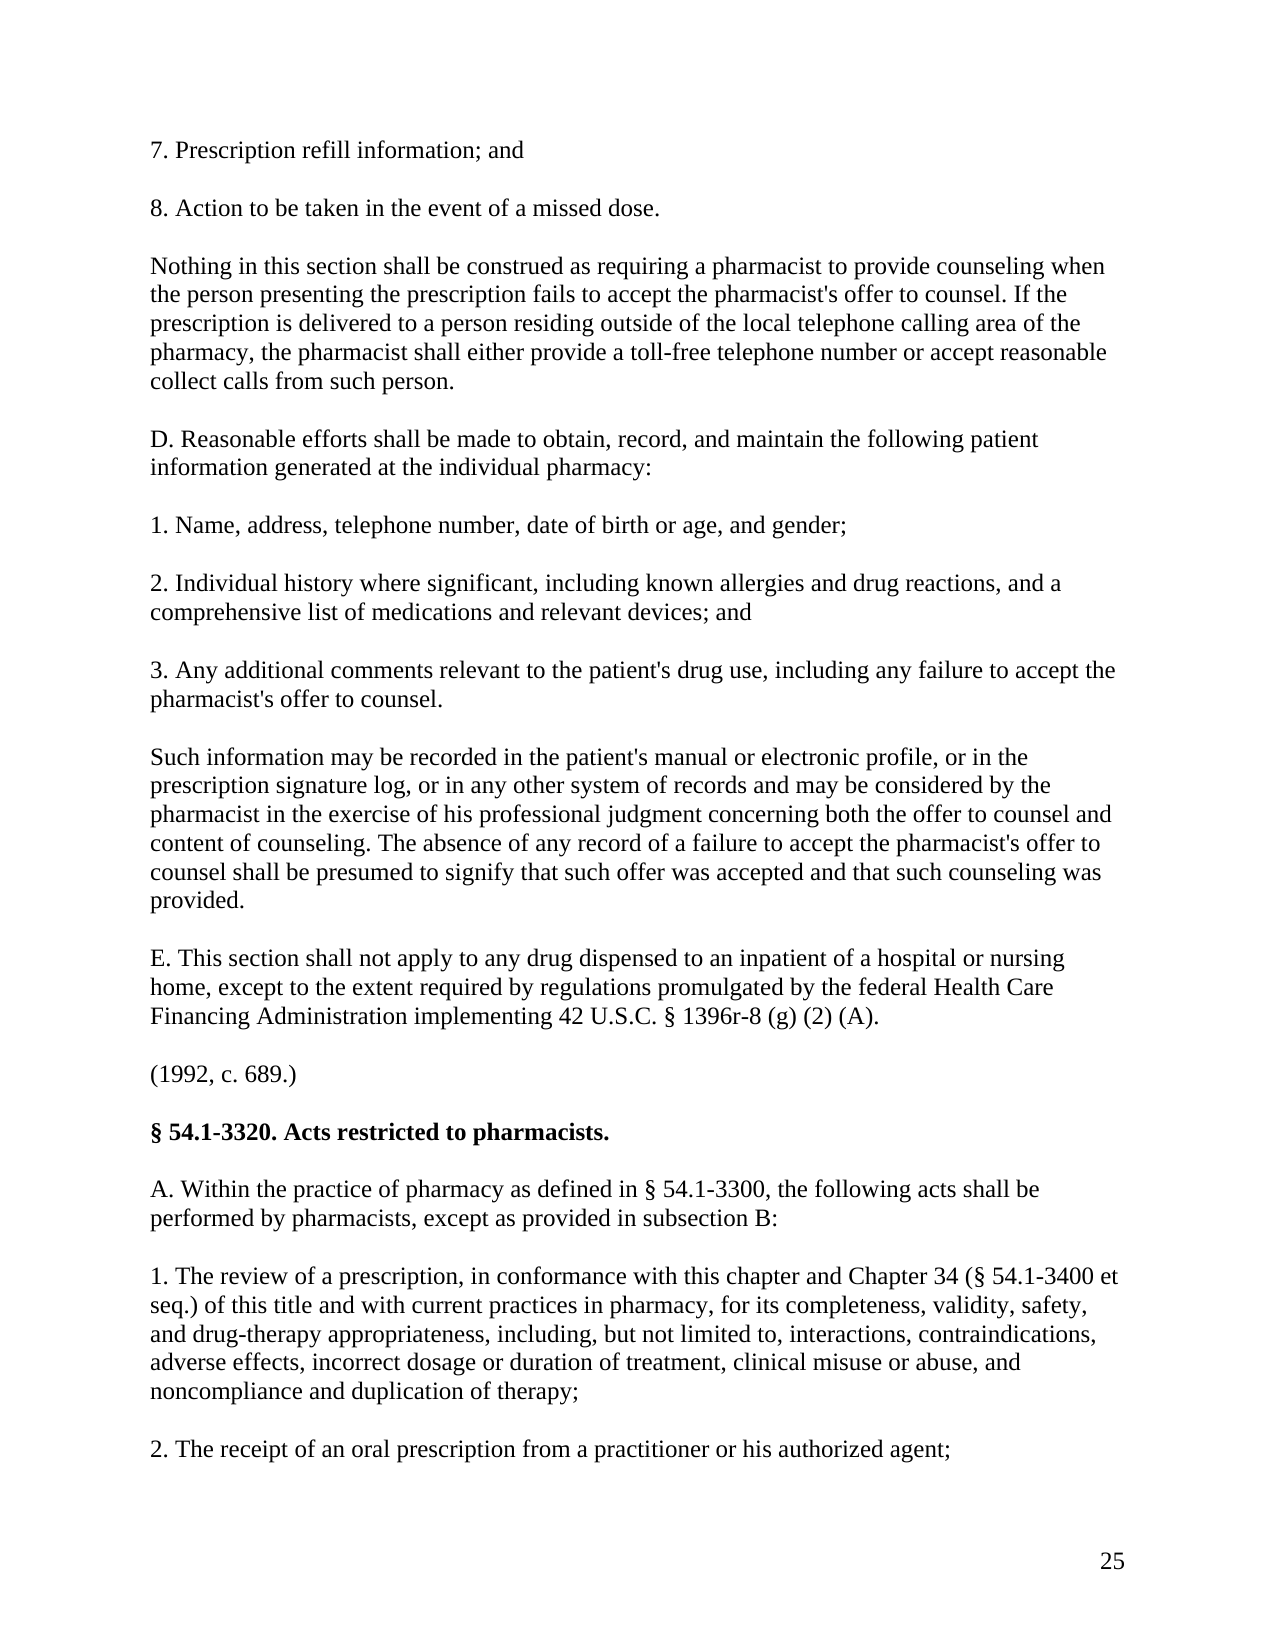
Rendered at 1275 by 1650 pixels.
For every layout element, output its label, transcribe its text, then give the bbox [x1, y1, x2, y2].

text 7. Prescription refill information; and [150, 135, 1125, 164]
text E. This section shall not apply to any drug dispensed to an inpatient of a hospital or nursing home, except to the extent required by regulations promulgated by the federal Health Care Financing Administration implementing 42 U.S.C. § 1396r-8 (g) (2) (A). [150, 943, 1125, 1029]
text 2. Individual history where significant, including known allergies and drug reactions, and a comprehensive list of medications and relevant devices; and [150, 568, 1125, 626]
text (1992, c. 689.) [150, 1059, 1125, 1087]
text 1. The review of a prescription, in conformance with this chapter and Chapter 34 (§ 54.1-3400 et seq.) of this title and with current practices in pharmacy, for its completeness, validity, safety, and drug-therapy appropriateness, including, but not limited to, interactions, contraindications, adverse effects, incorrect dosage or duration of treatment, clinical misuse or abuse, and noncompliance and duplication of therapy; [150, 1261, 1125, 1405]
text 8. Action to be taken in the event of a missed dose. [150, 193, 1125, 222]
text A. Within the practice of pharmacy as defined in § 54.1-3300, the following acts shall be performed by pharmacists, except as provided in subsection B: [150, 1174, 1125, 1232]
text 2. The receipt of an oral prescription from a practitioner or his authorized agent; [150, 1434, 1125, 1463]
text Such information may be recorded in the patient's manual or electronic profile, or in the prescription signature log, or in any other system of records and may be considered by the pharmacist in the exercise of his professional judgment concerning both the offer to counsel and content of counseling. The absence of any record of a failure to accept the pharmacist's offer to counsel shall be presumed to signify that such offer was accepted and that such counseling was provided. [150, 742, 1125, 914]
text 3. Any additional comments relevant to the patient's drug use, including any failure to accept the pharmacist's offer to counsel. [150, 655, 1125, 712]
text D. Reasonable efforts shall be made to obtain, record, and maintain the following patient information generated at the individual pharmacy: [150, 424, 1125, 481]
subtitle § 54.1-3320. Acts restricted to pharmacists. [150, 1117, 1125, 1145]
text Nothing in this section shall be construed as requiring a pharmacist to provide counseling when the person presenting the prescription fails to accept the pharmacist's offer to counsel. If the prescription is delivered to a person residing outside of the local telephone calling area of the pharmacy, the pharmacist shall either provide a toll-free telephone number or accept reasonable collect calls from such person. [150, 251, 1125, 394]
text 1. Name, address, telephone number, date of birth or age, and gender; [150, 510, 1125, 539]
